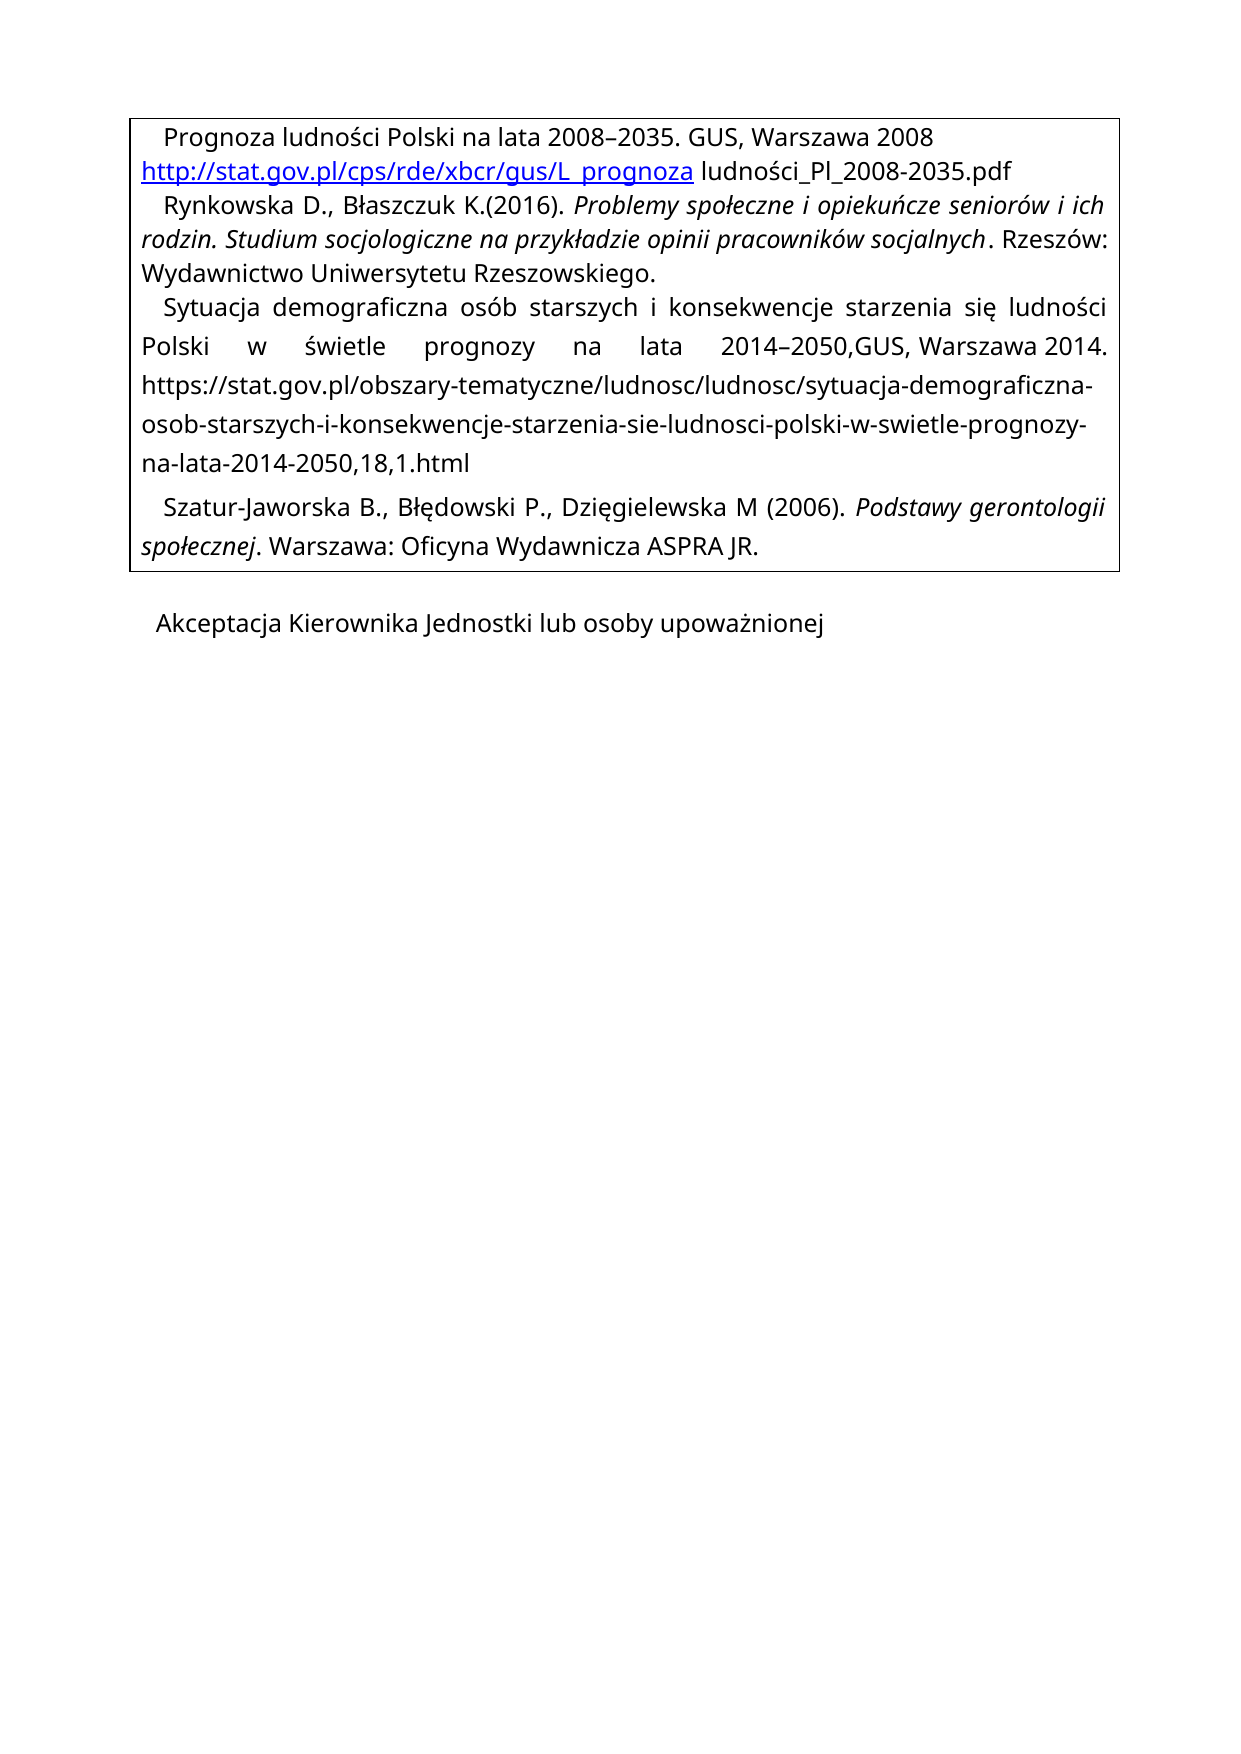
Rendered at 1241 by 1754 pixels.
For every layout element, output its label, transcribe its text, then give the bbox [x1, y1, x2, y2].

text Akceptacja Kierownika Jednostki lub osoby upoważnionej [156, 606, 1122, 640]
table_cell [131, 119, 1119, 571]
